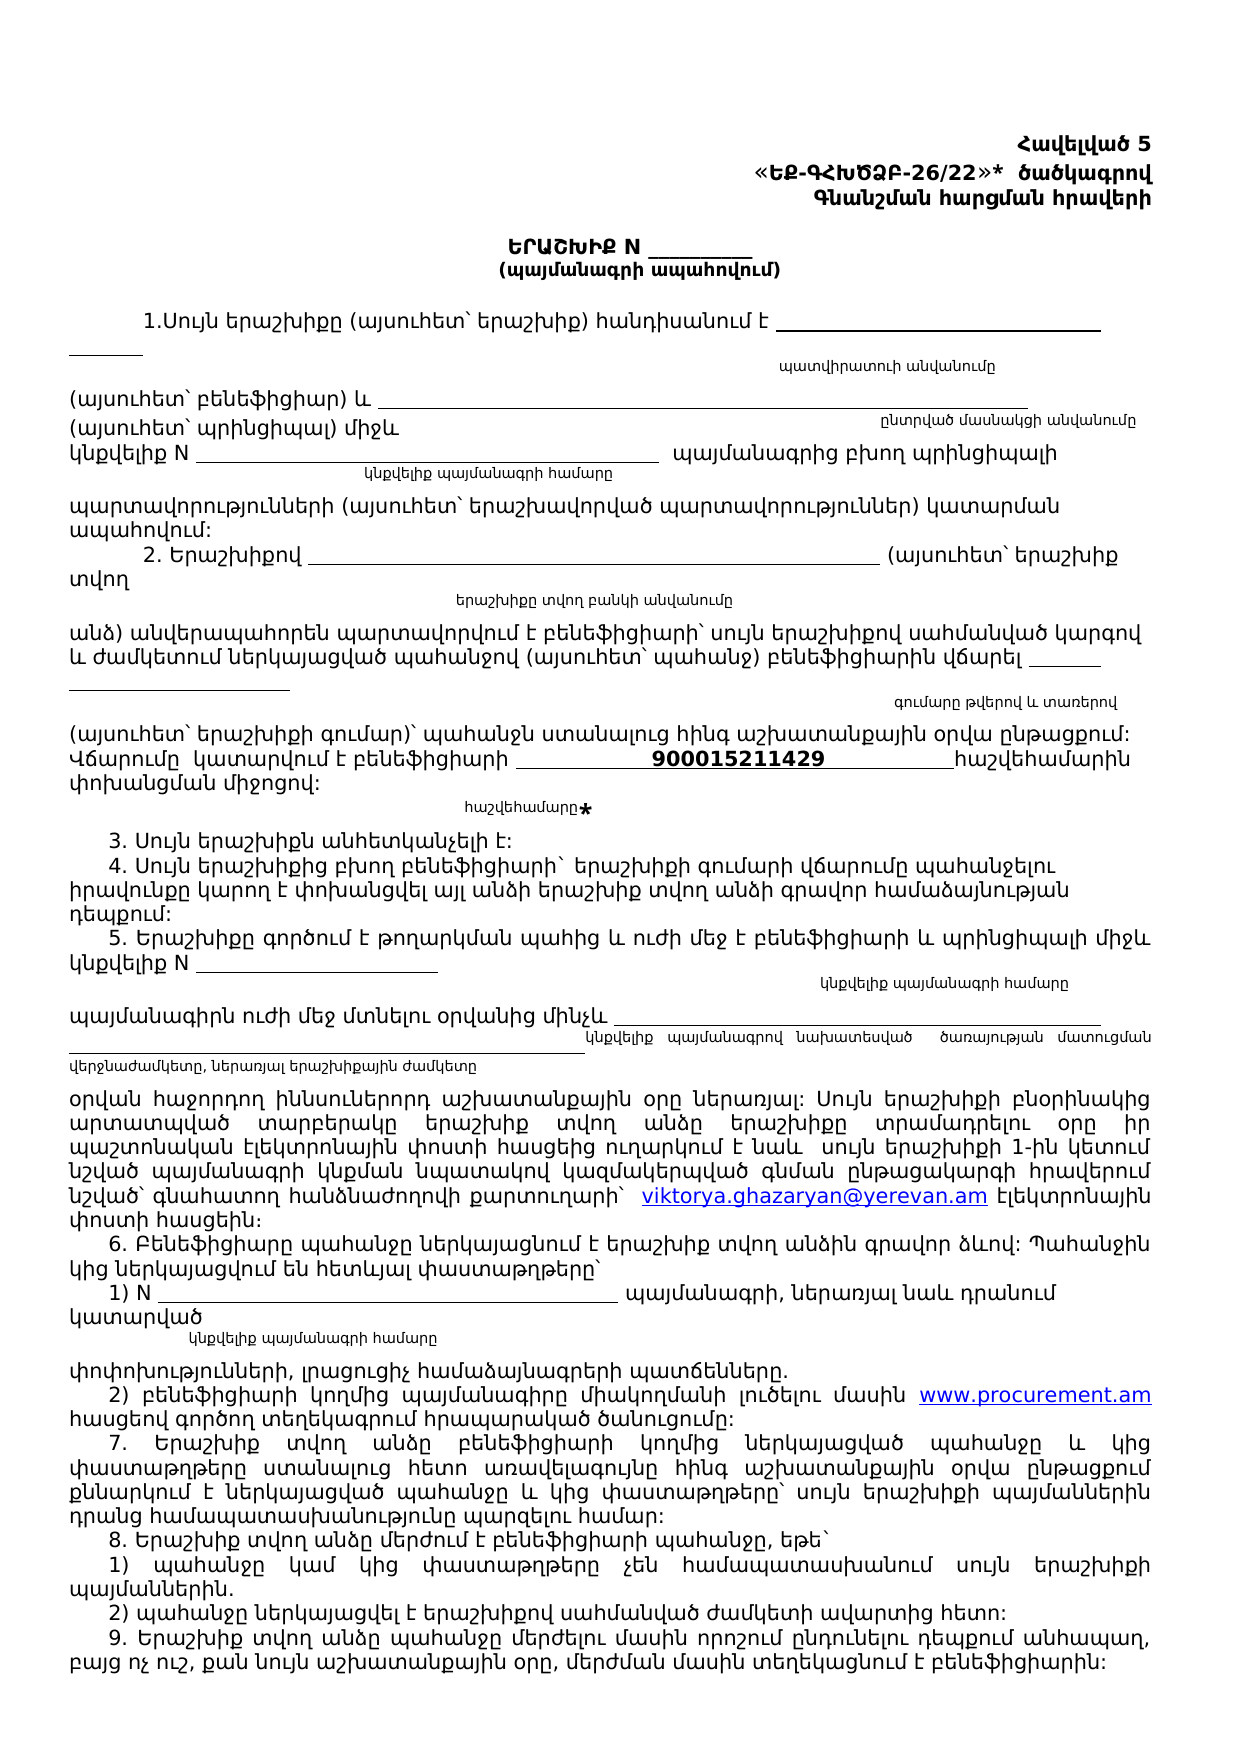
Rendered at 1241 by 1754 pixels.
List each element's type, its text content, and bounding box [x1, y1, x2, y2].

text 1) N պայմանագրի, ներառյալ նաև դրանում կատարված [69, 1281, 1152, 1329]
text կնքվելիք պայմանագրի համարը [585, 975, 1152, 1004]
text 1.Սույն երաշխիքը (այսուհետ՝ երաշխիք) հանդիսանում է [69, 309, 1152, 358]
text երաշխիքը տվող բանկի անվանումը [69, 591, 1152, 621]
text 3. Սույն երաշխիքն անհետկանչելի է: [69, 829, 1152, 854]
text 7. Երաշխիք տվող անձը բենեֆիցիարի կողմից ներկայացված պահանջը և կից փաստաթղթերը ստանալուց հետո առավելագույնը հինգ աշխատանքային օրվա ընթացքում քննարկում է ներկայացված պահանջը և կից փաստաթղթերը՝ սույն երաշխիքի պայմաններին դրանց համապատասխանությունը պարզելու համար: [69, 1431, 1152, 1528]
text կնքվելիք պայմանագրի համարը [69, 465, 1152, 494]
text 5. Երաշխիքը գործում է թողարկման պահից և ուժի մեջ է բենեֆիցիարի և պրինցիպալի միջև կնքվելիք N [69, 926, 1152, 975]
text 4. Սույն երաշխիքից բխող բենեֆիցիարի` երաշխիքի գումարի վճարումը պահանջելու իրավունքը կարող է փոխանցվել այլ անձի երաշխիք տվող անձի գրավոր համաձայնության դեպքում: [69, 854, 1152, 926]
text 2. Երաշխիքով (այսուհետ՝ երաշխիք տվող [69, 543, 1152, 591]
text հաշվեհամարը* [69, 795, 1152, 829]
text 6. Բենեֆիցիարը պահանջը ներկայացնում է երաշխիք տվող անձին գրավոր ձևով: Պահանջին կից ներկայացվում են հետևյալ փաստաթղթերը՝ [69, 1232, 1152, 1281]
text փոփոխությունների, լրացուցիչ համաձայնագրերի պատճենները. [69, 1359, 1152, 1383]
text գումարը թվերով և տառերով [806, 693, 1152, 722]
text պատվիրատուի անվանումը [659, 358, 1152, 387]
text կնքվելիք պայմանագրի համարը [69, 1329, 1152, 1359]
text Գնանշման հարցման հրավերի [69, 186, 1152, 210]
text ԵՐԱՇԽԻՔ N __________ [69, 235, 1152, 259]
text 1) պահանջը կամ կից փաստաթղթերը չեն համապատասխանում սույն երաշխիքի պայմաններին. [69, 1553, 1152, 1601]
text 8. Երաշխիք տվող անձը մերժում է բենեֆիցիարի պահանջը, եթե` [69, 1528, 1152, 1553]
text 2) պահանջը ներկայացվել է երաշխիքով սահմանված ժամկետի ավարտից հետո: [69, 1601, 1152, 1626]
text կնքվելիք N պայմանագրից բխող պրինցիպալի [69, 441, 1152, 465]
text «ԵՔ-ԳՀԽԾՁԲ-26/22»* ծածկագրով [69, 157, 1152, 186]
text պարտավորությունների (այսուհետ՝ երաշխավորված պարտավորություններ) կատարման ապահովում: [69, 494, 1152, 543]
text (այսուհետ՝ երաշխիքի գումար)՝ պահանջն ստանալուց հինգ աշխատանքային օրվա ընթացքում: Վճարումը կատարվում է բենեֆիցիարի 900015211429 հաշվեհամարին փոխանցման միջոցով: [69, 722, 1152, 795]
text անձ) անվերապահորեն պարտավորվում է բենեֆիցիարի՝ սույն երաշխիքով սահմանված կարգով և ժամկետում ներկայացված պահանջով (այսուհետ՝ պահանջ) բենեֆիցիարին վճարել [69, 621, 1152, 693]
text 9. Երաշխիք տվող անձը պահանջը մերժելու մասին որոշում ընդունելու դեպքում անհապաղ, բայց ոչ ուշ, քան նույն աշխատանքային օրը, մերժման մասին տեղեկացնում է բենեֆիցիարին: [69, 1626, 1152, 1674]
text 2) բենեֆիցիարի կողմից պայմանագիրը միակողմանի լուծելու մասին www.procurement.am հասցեով գործող տեղեկագրում հրապարակած ծանուցումը: [69, 1383, 1152, 1431]
text (այսուհետ՝ բենեֆիցիար) և (այսուհետ՝ պրինցիպալ) միջև ընտրված մասնակցի անվանումը [69, 387, 1152, 441]
text Հավելված 5 [69, 104, 1152, 157]
list պայմանագիրն ուժի մեջ մտնելու օրվանից մինչև կնքվելիք պայմանագրով նախատեսված ծառայության մատուցման վերջնաժամկետը, ներառյալ երաշխիքային ժամկետը [69, 1004, 1152, 1087]
list օրվան հաջորդող իննսուներորդ աշխատանքային օրը ներառյալ: Սույն երաշխիքի բնօրինակից արտատպված տարբերակը երաշխիք տվող անձը երաշխիքը տրամադրելու օրը իր պաշտոնական էլեկտրոնային փոստի հասցեից ուղարկում է նաև սույն երաշխիքի 1-ին կետում նշված պայմանագրի կնքման նպատակով կազմակերպված գնման ընթացակարգի հրավերում նշված՝ գնահատող հանձնաժողովի քարտուղարի՝ viktorya.ghazaryan@yerevan.am էլեկտրոնային փոստի հասցեին։ [69, 1087, 1152, 1232]
text (պայմանագրի ապահովում) [69, 259, 1152, 281]
